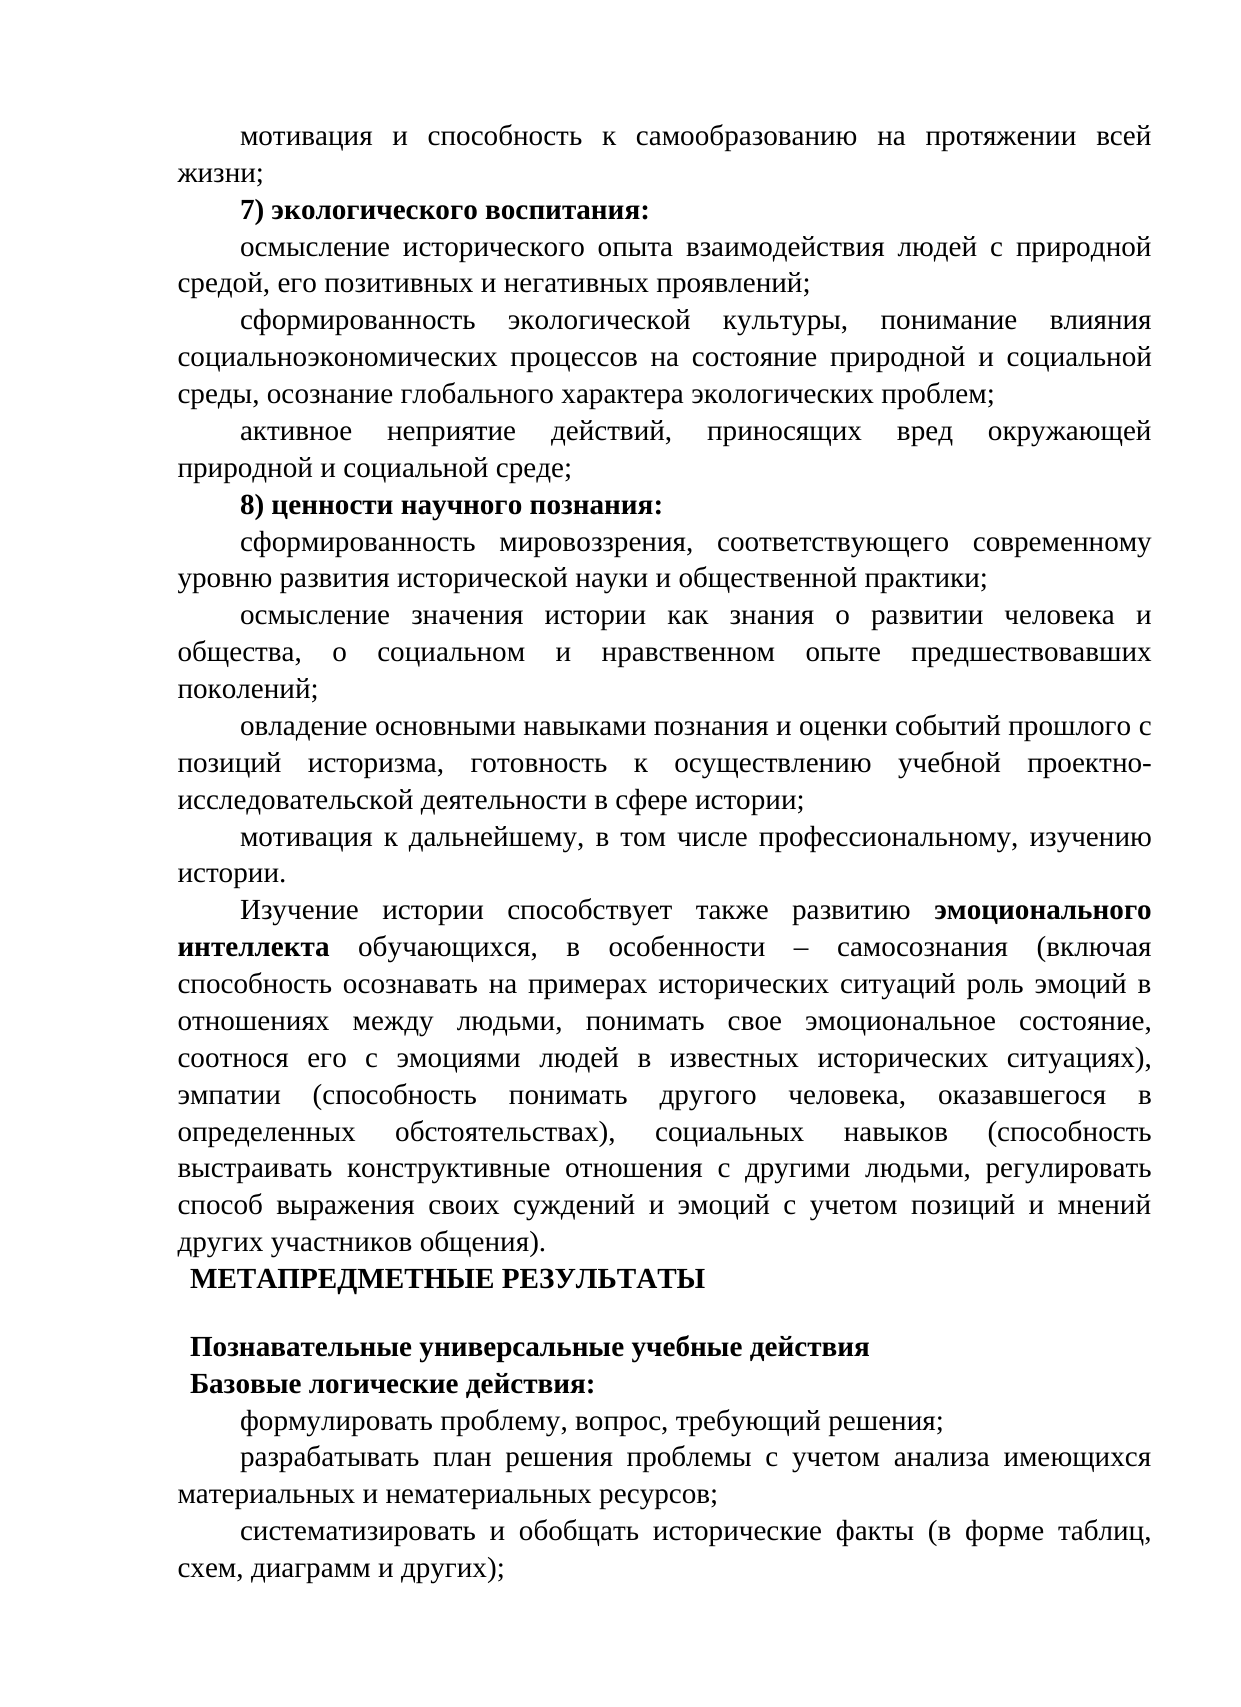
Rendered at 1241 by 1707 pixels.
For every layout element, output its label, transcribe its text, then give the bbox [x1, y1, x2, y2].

text мотивация к дальнейшему, в том числе профессиональному, изучению истории. [177, 819, 1152, 889]
text 8) ценности научного познания: [177, 487, 1152, 520]
text Базовые логические действия: [190, 1366, 1152, 1399]
text систематизировать и обобщать исторические факты (в форме таблиц, схем, диаграмм и других); [177, 1513, 1152, 1584]
text разрабатывать план решения проблемы с учетом анализа имеющихся материальных и нематериальных ресурсов; [177, 1439, 1152, 1510]
text 7) экологического воспитания: [177, 192, 1152, 225]
text активное неприятие действий, приносящих вред окружающей природной и социальной среде; [177, 413, 1152, 483]
text мотивация и способность к самообразованию на протяжении всей жизни; [177, 118, 1152, 188]
text овладение основными навыками познания и оценки событий прошлого с позиций историзма, готовность к осуществлению учебной проектно-исследовательской деятельности в сфере истории; [177, 708, 1152, 815]
text сформированность мировоззрения, соответствующего современному уровню развития исторической науки и общественной практики; [177, 524, 1152, 594]
text осмысление исторического опыта взаимодействия людей с природной средой, его позитивных и негативных проявлений; [177, 229, 1152, 299]
text осмысление значения истории как знания о развитии человека и общества, о социальном и нравственном опыте предшествовавших поколений; [177, 597, 1152, 705]
text Познавательные универсальные учебные действия [190, 1329, 1152, 1362]
text Изучение истории способствует также развитию эмоционального интеллекта обучающихся, в особенности – самосознания (включая способность осознавать на примерах исторических ситуаций роль эмоций в отношениях между людьми, понимать свое эмоциональное состояние, соотнося его с эмоциями людей в известных исторических ситуациях), эмпатии (способность понимать другого человека, оказавшегося в определенных обстоятельствах), социальных навыков (способность выстраивать конструктивные отношения с другими людьми, регулировать способ выражения своих суждений и эмоций с учетом позиций и мнений других участников общения). [177, 892, 1152, 1258]
text сформированность экологической культуры, понимание влияния социально­экономических процессов на состояние природной и социальной среды, осознание глобального характера экологических проблем; [177, 302, 1152, 410]
text МЕТАПРЕДМЕТНЫЕ РЕЗУЛЬТАТЫ [190, 1261, 1152, 1295]
text формулировать проблему, вопрос, требующий решения; [177, 1403, 1152, 1436]
